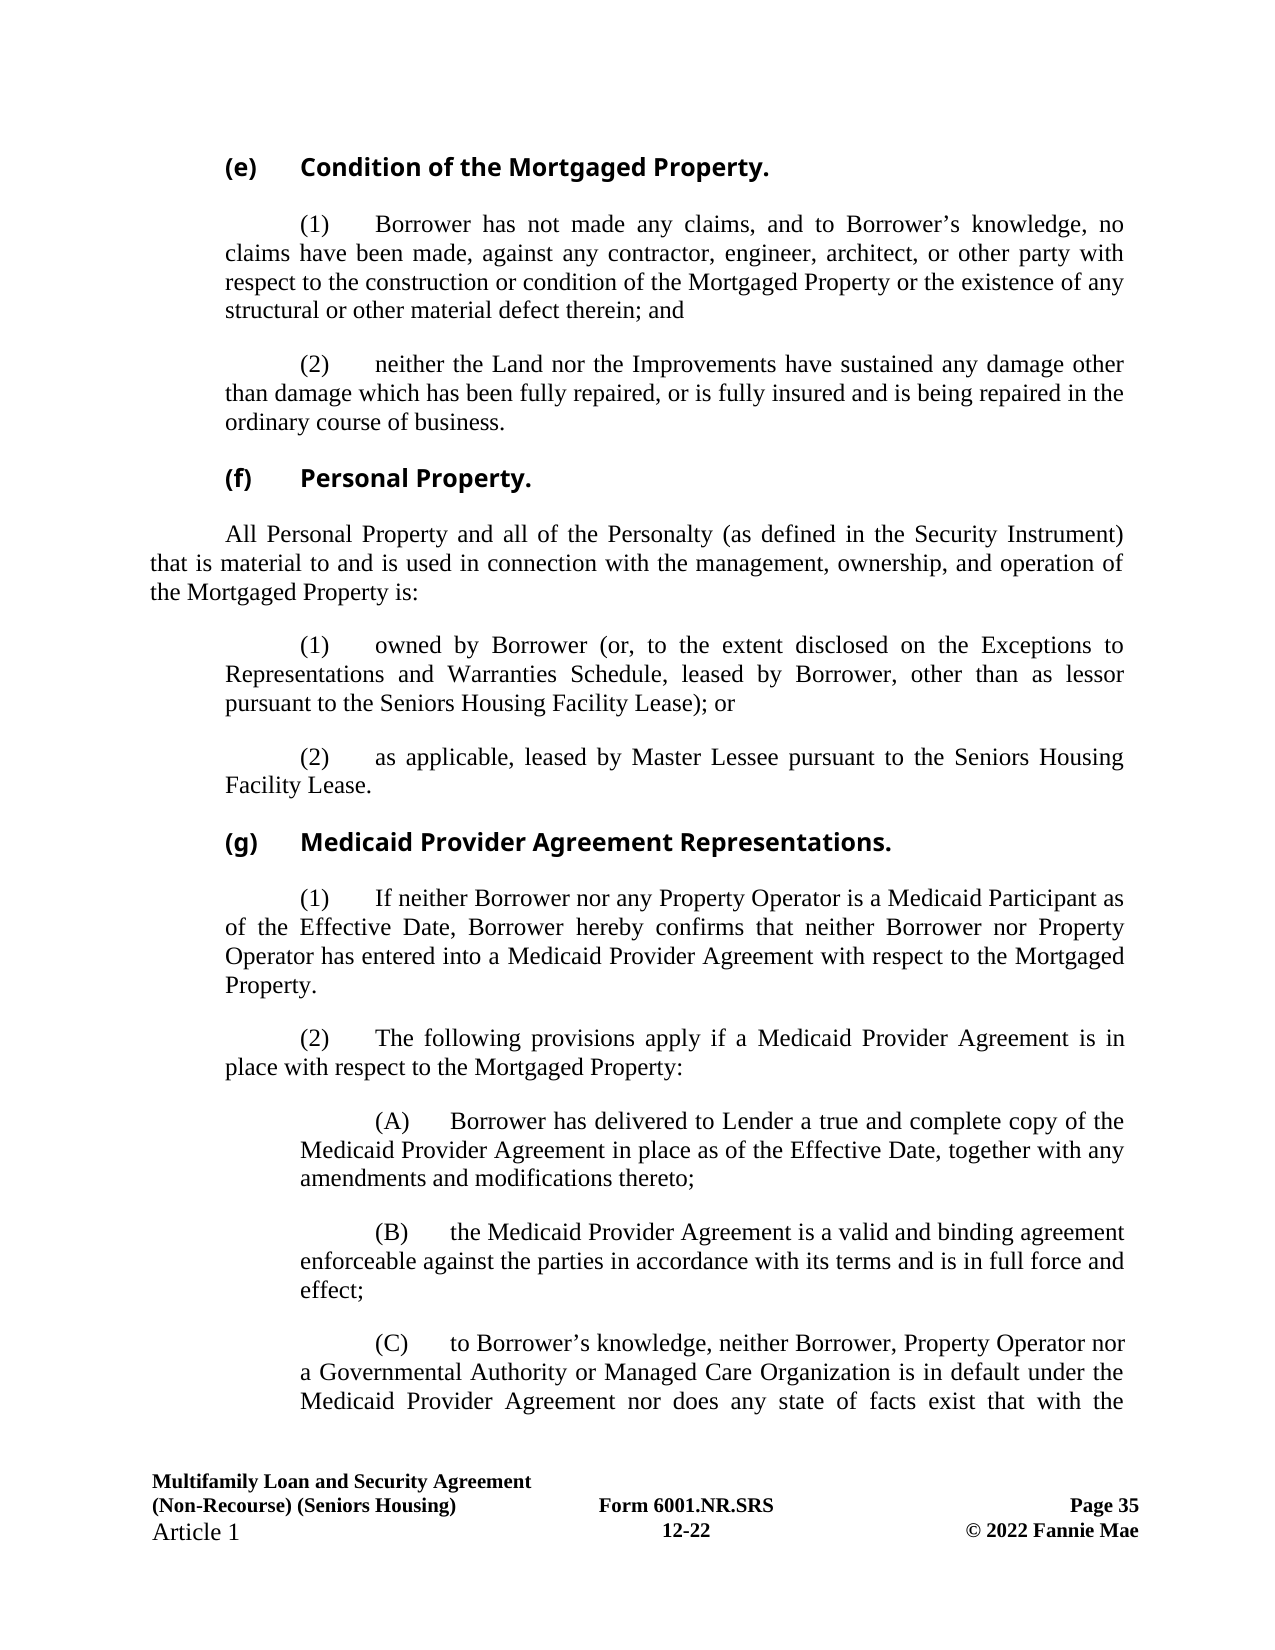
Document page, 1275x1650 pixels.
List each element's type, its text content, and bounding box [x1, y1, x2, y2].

subtitle the Medicaid Provider Agreement is a valid and binding agreement enforceable against the parties in accordance with its terms and is in full force and effect; [300, 1217, 1125, 1303]
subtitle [300, 1328, 1125, 1415]
subtitle If neither Borrower nor any Property Operator is a Medicaid Participant as of the Effective Date, Borrower hereby confirms that neither Borrower nor Property Operator has entered into a Medicaid Provider Agreement with respect to the Mortgaged Property. [225, 883, 1125, 998]
subtitle owned by Borrower (or, to the extent disclosed on the Exceptions to Representations and Warranties Schedule, leased by Borrower, other than as lessor pursuant to the Seniors Housing Facility Lease); or [225, 631, 1125, 717]
subtitle as applicable, leased by Master Lessee pursuant to the Seniors Housing Facility Lease. [225, 742, 1125, 799]
subtitle Medicaid Provider Agreement Representations. [150, 824, 1125, 858]
subtitle neither the Land nor the Improvements have sustained any damage other than damage which has been fully repaired, or is fully insured and is being repaired in the ordinary course of business. [225, 349, 1125, 435]
text All Personal Property and all of the Personalty (as defined in the Security Instrument) that is material to and is used in connection with the management, ownership, and operation of the Mortgaged Property is: [150, 519, 1125, 606]
subtitle Personal Property. [150, 460, 1125, 494]
subtitle The following provisions apply if a Medicaid Provider Agreement is in place with respect to the Mortgaged Property: [225, 1023, 1125, 1081]
subtitle Borrower has delivered to Lender a true and complete copy of the Medicaid Provider Agreement in place as of the Effective Date, together with any amendments and modifications thereto; [300, 1106, 1125, 1192]
subtitle Condition of the Mortgaged Property. [150, 150, 1125, 184]
subtitle Borrower has not made any claims, and to Borrower’s knowledge, no claims have been made, against any contractor, engineer, architect, or other party with respect to the construction or condition of the Mortgaged Property or the existence of any structural or other material defect therein; and [225, 209, 1125, 324]
